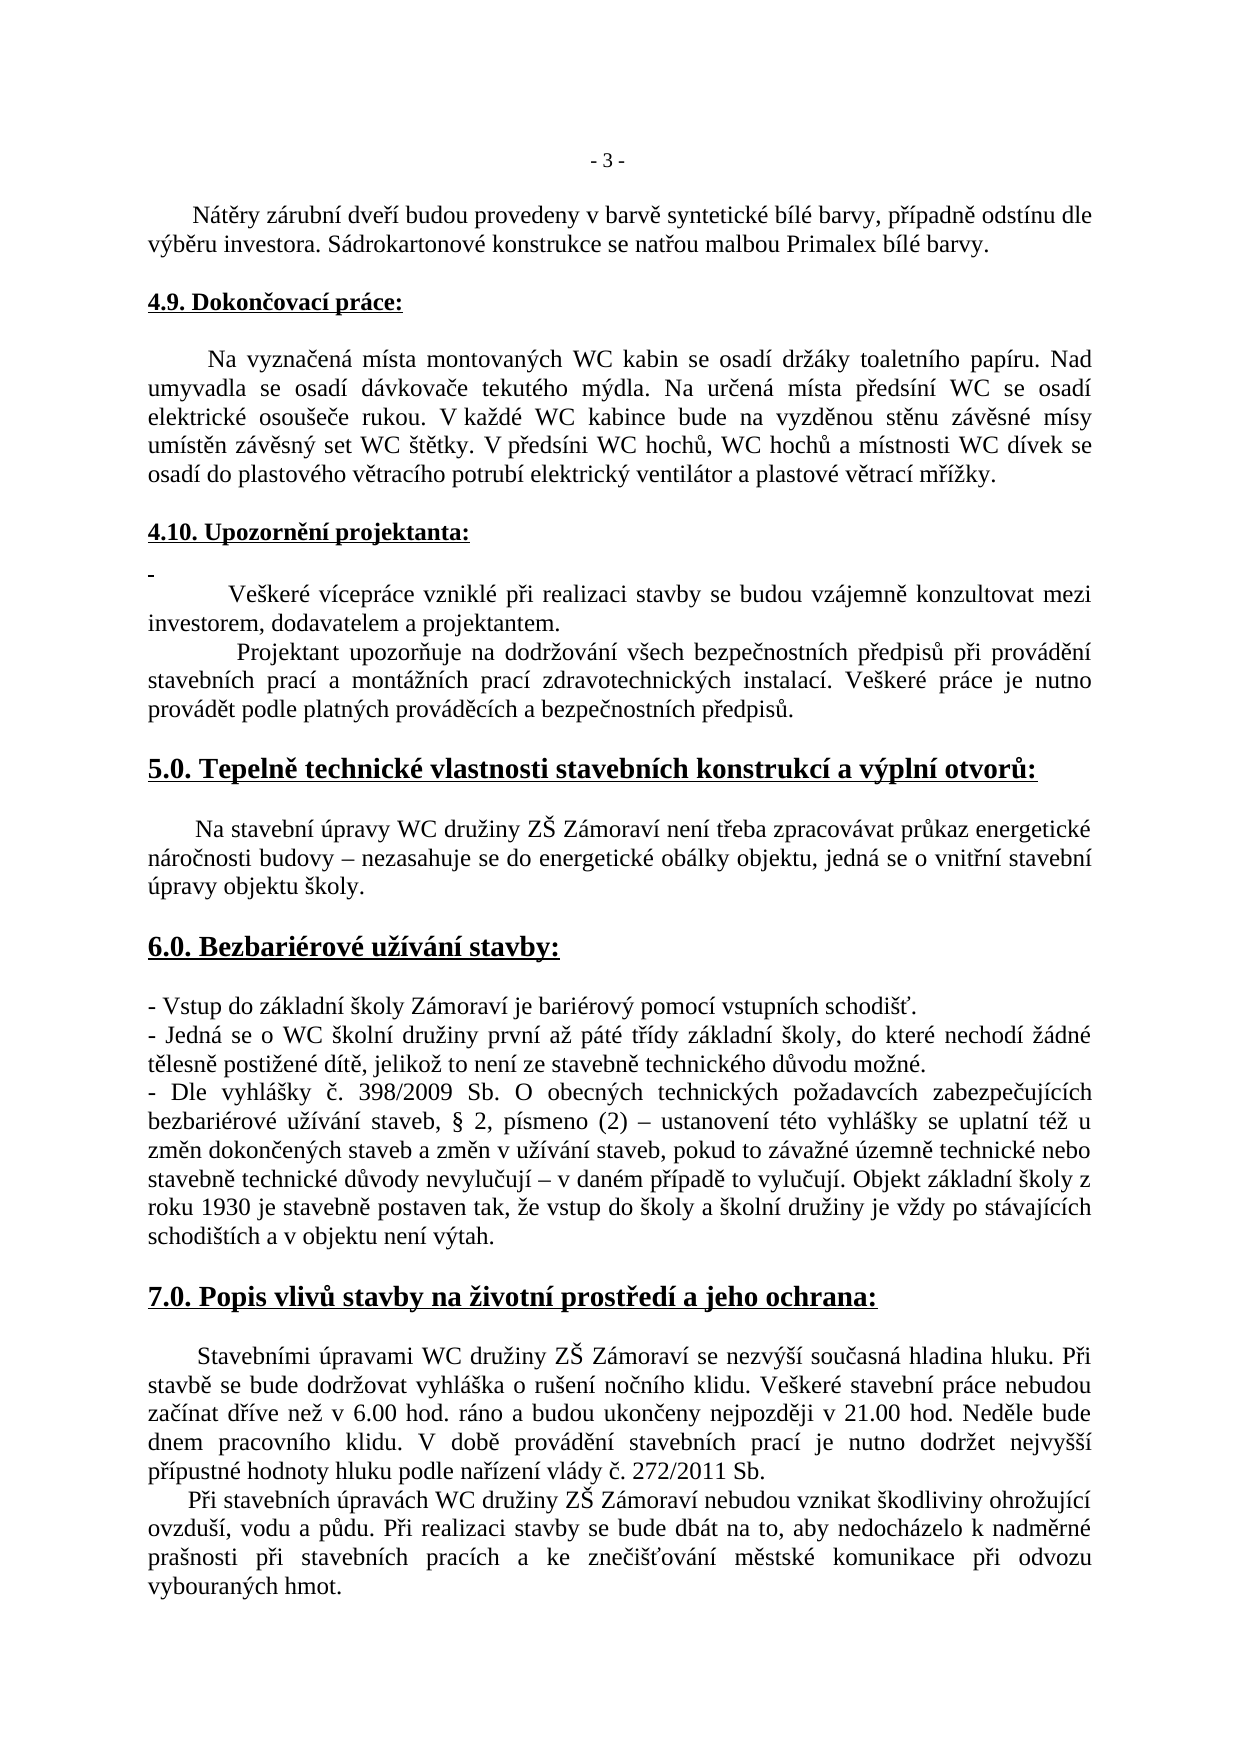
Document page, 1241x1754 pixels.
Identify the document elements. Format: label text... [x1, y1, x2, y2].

text 4.10. Upozornění projektanta: [148, 517, 1093, 545]
text 5.0. Tepelně technické vlastnosti stavebních konstrukcí a výplní otvorů: [148, 752, 1093, 785]
text 4.9. Dokončovací práce: [148, 287, 1093, 315]
text - Dle vyhlášky č. 398/2009 Sb. O obecných technických požadavcích zabezpečujících bezbariérové užívání staveb, § 2, písmeno (2) – ustanovení této vyhlášky se uplatní též u změn dokončených staveb a změn v užívání staveb, pokud to závažné územně technické nebo stavebně technické důvody nevylučují – v daném případě to vylučují. Objekt základní školy z roku 1930 je stavebně postaven tak, že vstup do školy a školní družiny je vždy po stávajících schodištích a v objektu není výtah. [148, 1077, 1093, 1250]
text Veškeré vícepráce vzniklé při realizaci stavby se budou vzájemně konzultovat mezi investorem, dodavatelem a projektantem. [148, 579, 1093, 637]
text 6.0. Bezbariérové užívání stavby: [148, 929, 1093, 962]
text Na vyznačená místa montovaných WC kabin se osadí držáky toaletního papíru. Nad umyvadla se osadí dávkovače tekutého mýdla. Na určená místa předsíní WC se osadí elektrické osoušeče rukou. V každé WC kabince bude na vyzděnou stěnu závěsné mísy umístěn závěsný set WC štětky. V předsíni WC hochů, WC hochů a místnosti WC dívek se osadí do plastového větracího potrubí elektrický ventilátor a plastové větrací mřížky. [148, 344, 1093, 488]
text Nátěry zárubní dveří budou provedeny v barvě syntetické bílé barvy, případně odstínu dle výběru investora. Sádrokartonové konstrukce se natřou malbou Primalex bílé barvy. [148, 200, 1093, 258]
text Na stavební úpravy WC družiny ZŠ Zámoraví není třeba zpracovávat průkaz energetické náročnosti budovy – nezasahuje se do energetické obálky objektu, jedná se o vnitřní stavební úpravy objektu školy. [148, 814, 1093, 900]
text Při stavebních úpravách WC družiny ZŠ Zámoraví nebudou vznikat škodliviny ohrožující ovzduší, vodu a půdu. Při realizaci stavby se bude dbát na to, aby nedocházelo k nadměrné prašnosti při stavebních pracích a ke znečišťování městské komunikace při odvozu vybouraných hmot. [148, 1485, 1093, 1600]
text - Jedná se o WC školní družiny první až páté třídy základní školy, do které nechodí žádné tělesně postižené dítě, jelikož to není ze stavebně technického důvodu možné. [148, 1020, 1093, 1077]
text - Vstup do základní školy Zámoraví je bariérový pomocí vstupních schodišť. [148, 991, 1093, 1020]
text - 3 - [516, 148, 1093, 172]
text Stavebními úpravami WC družiny ZŠ Zámoraví se nezvýší současná hladina hluku. Při stavbě se bude dodržovat vyhláška o rušení nočního klidu. Veškeré stavební práce nebudou začínat dříve než v 6.00 hod. ráno a budou ukončeny nejpozději v 21.00 hod. Neděle bude dnem pracovního klidu. V době provádění stavebních prací je nutno dodržet nejvyšší přípustné hodnoty hluku podle nařízení vlády č. 272/2011 Sb. [148, 1341, 1093, 1485]
text Projektant upozorňuje na dodržování všech bezpečnostních předpisů při provádění stavebních prací a montážních prací zdravotechnických instalací. Veškeré práce je nutno provádět podle platných prováděcích a bezpečnostních předpisů. [148, 637, 1093, 723]
text 7.0. Popis vlivů stavby na životní prostředí a jeho ochrana: [148, 1279, 1093, 1312]
